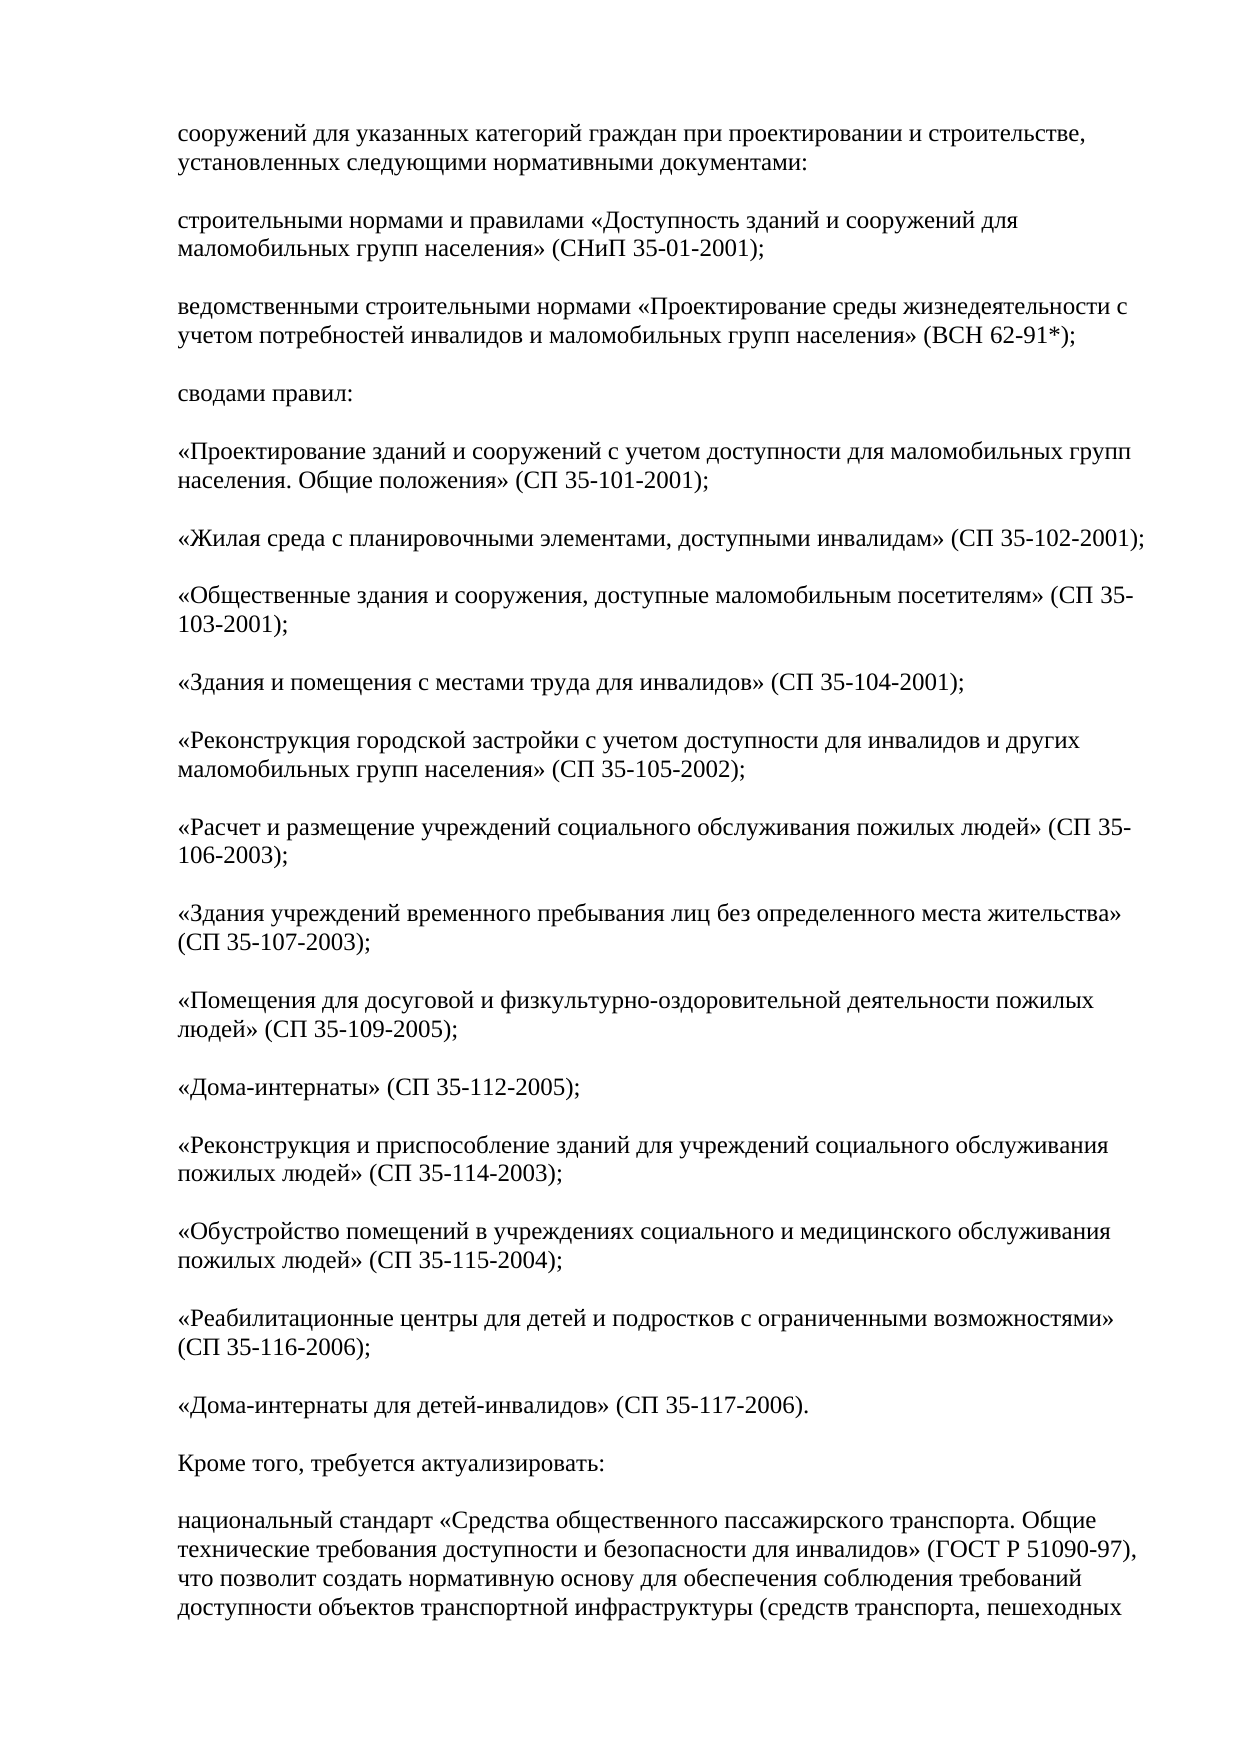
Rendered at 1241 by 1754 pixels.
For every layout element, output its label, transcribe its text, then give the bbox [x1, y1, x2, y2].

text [177, 118, 1152, 176]
text «Обустройство помещений в учреждениях социального и медицинского обслуживания пожилых людей» (СП 35-115-2004); [177, 1216, 1152, 1274]
text «Проектирование зданий и сооружений с учетом доступности для маломобильных групп населения. Общие положения» (СП 35-101-2001); [177, 436, 1152, 493]
text «Дома-интернаты для детей-инвалидов» (СП 35-117-2006). [177, 1390, 1152, 1418]
text «Здания и помещения с местами труда для инвалидов» (СП 35-104-2001); [177, 667, 1152, 696]
text строительными нормами и правилами «Доступность зданий и сооружений для маломобильных групп населения» (СНиП 35-01-2001); [177, 205, 1152, 262]
text ведомственными строительными нормами «Проектирование среды жизнедеятельности с учетом потребностей инвалидов и маломобильных групп населения» (ВСН 62-91*); [177, 291, 1152, 349]
text «Реабилитационные центры для детей и подростков с ограниченными возможностями» (СП 35-116-2006); [177, 1303, 1152, 1361]
text «Жилая среда с планировочными элементами, доступными инвалидам» (СП 35-102-2001); [177, 523, 1152, 551]
text «Здания учреждений временного пребывания лиц без определенного места жительства» (СП 35-107-2003); [177, 898, 1152, 956]
text «Общественные здания и сооружения, доступные маломобильным посетителям» (СП 35-103-2001); [177, 581, 1152, 638]
text «Дома-интернаты» (СП 35-112-2005); [177, 1072, 1152, 1101]
text «Помещения для досуговой и физкультурно-оздоровительной деятельности пожилых людей» (СП 35-109-2005); [177, 985, 1152, 1043]
text Кроме того, требуется актуализировать: [177, 1448, 1152, 1476]
text сводами правил: [177, 378, 1152, 407]
text «Расчет и размещение учреждений социального обслуживания пожилых людей» (СП 35-106-2003); [177, 812, 1152, 869]
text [177, 1506, 1152, 1621]
text «Реконструкция и приспособление зданий для учреждений социального обслуживания пожилых людей» (СП 35-114-2003); [177, 1130, 1152, 1187]
text «Реконструкция городской застройки с учетом доступности для инвалидов и других маломобильных групп населения» (СП 35-105-2002); [177, 725, 1152, 783]
